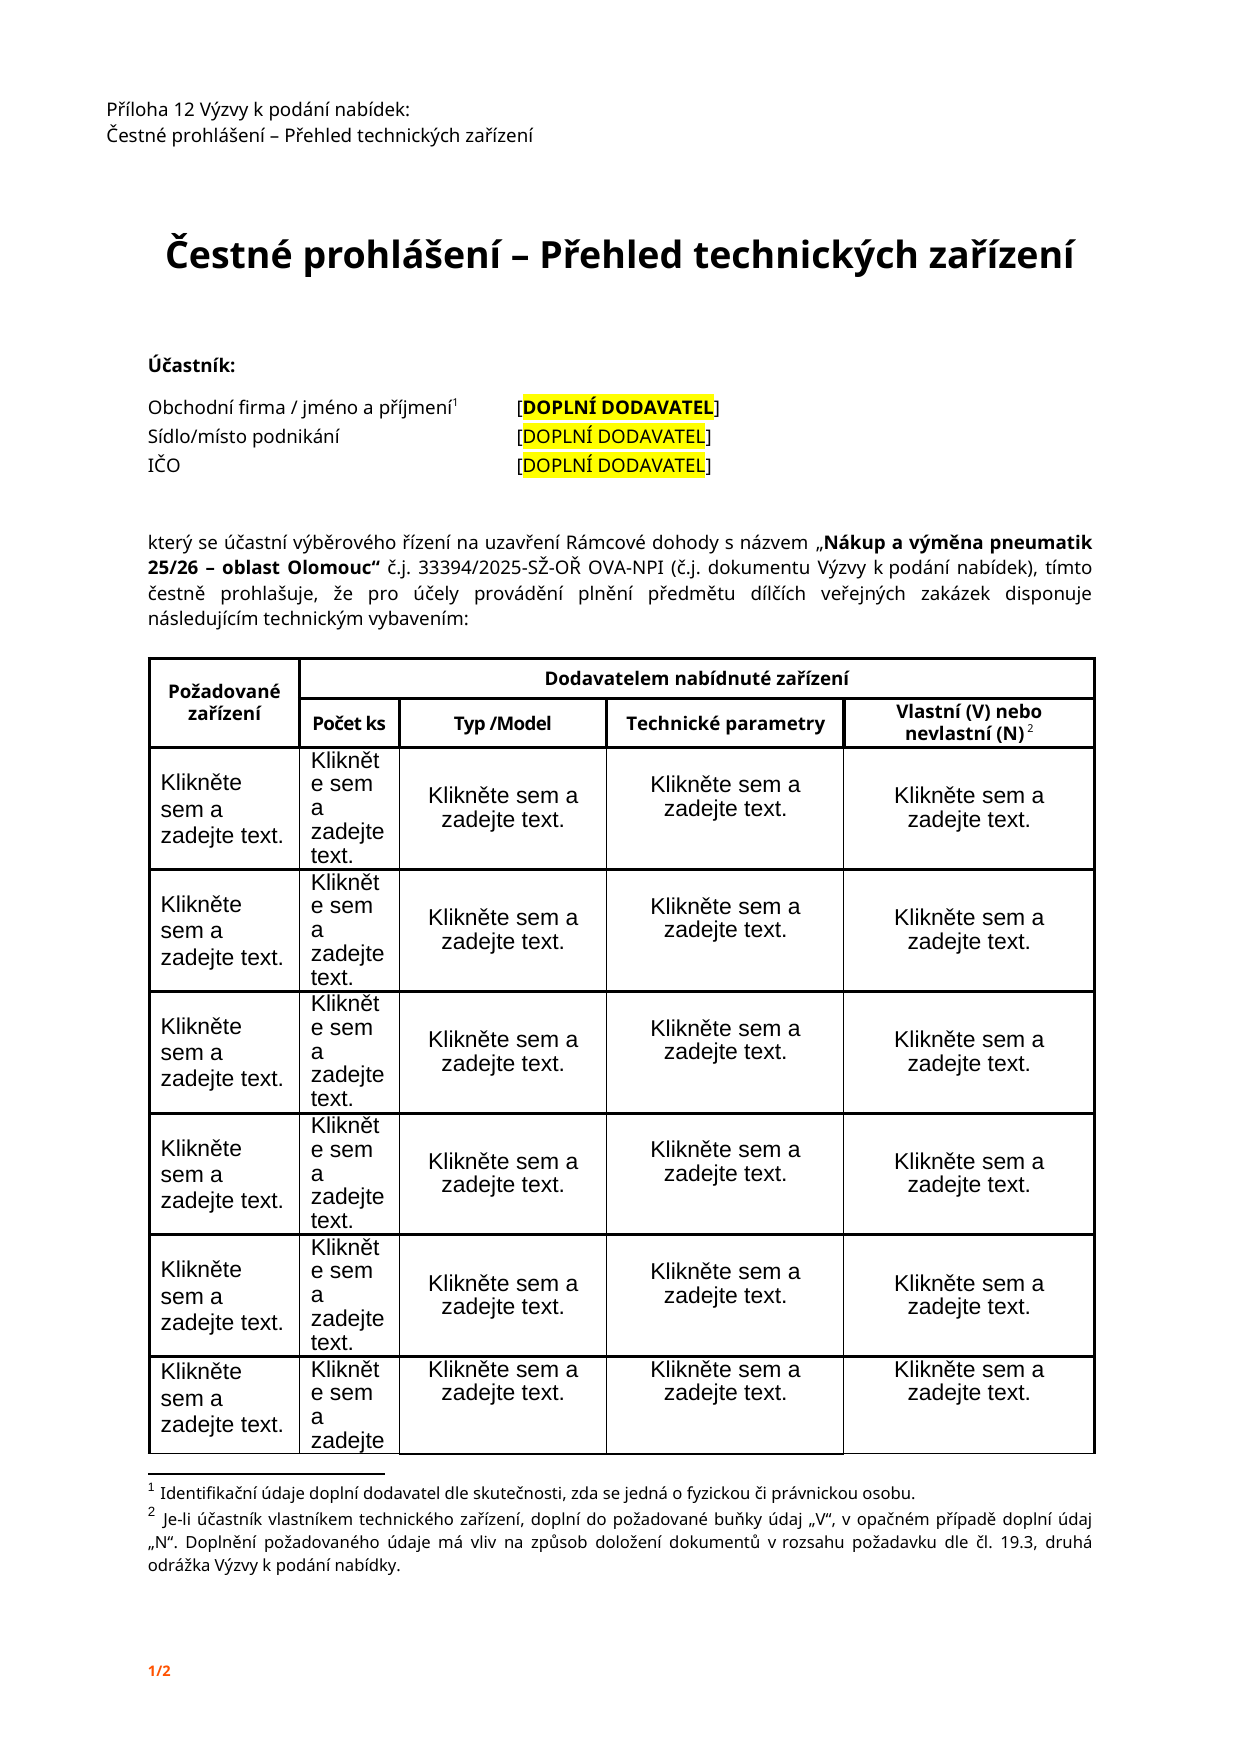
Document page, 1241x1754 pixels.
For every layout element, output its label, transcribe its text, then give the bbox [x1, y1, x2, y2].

table_cell [607, 993, 843, 1112]
table_cell Technické parametry [608, 700, 842, 746]
text Účastník: [148, 348, 1093, 379]
table_cell Vlastní (V) nebo nevlastní (N) [846, 700, 1093, 746]
table_cell [400, 1115, 606, 1233]
table_cell Počet ks [301, 700, 398, 746]
table_header Požadované zařízení [151, 660, 298, 746]
table_cell [844, 1115, 1093, 1233]
table_cell [844, 749, 1093, 868]
table_cell [607, 1115, 843, 1233]
text Sídlo/místo podnikání [DOPLNÍ DODAVATEL] [148, 420, 1093, 449]
table_header Dodavatelem nabídnuté zařízení [301, 660, 1093, 697]
text který se účastní výběrového řízení na uzavření Rámcové dohody s názvem „Nákup a výměna pneumatik 25/26 – oblast Olomouc“ č.j. 33394/2025-SŽ-OŘ OVA-NPI (č.j. dokumentu Výzvy k podání nabídek), tímto čestně prohlašuje, že pro účely provádění plnění předmětu dílčích veřejných zakázek disponuje následujícím technickým vybavením: [148, 529, 1093, 631]
text Obchodní firma / jméno a příjmení [148, 391, 1093, 420]
table_cell [400, 1358, 606, 1453]
table_cell [400, 993, 606, 1112]
table_cell Typ /Model [401, 700, 605, 746]
table_cell [844, 1358, 1093, 1453]
table_cell [400, 871, 606, 990]
title Čestné prohlášení – Přehled technických zařízení [148, 228, 1093, 279]
table_cell [400, 1236, 606, 1355]
table_cell [607, 1358, 843, 1453]
table_cell [844, 871, 1093, 990]
table_cell [607, 1236, 843, 1355]
text IČO [148, 449, 1093, 478]
table_cell [844, 1236, 1093, 1355]
table_cell [844, 993, 1093, 1112]
table_cell [607, 749, 843, 868]
table_cell [607, 871, 843, 990]
table_cell [400, 749, 606, 868]
